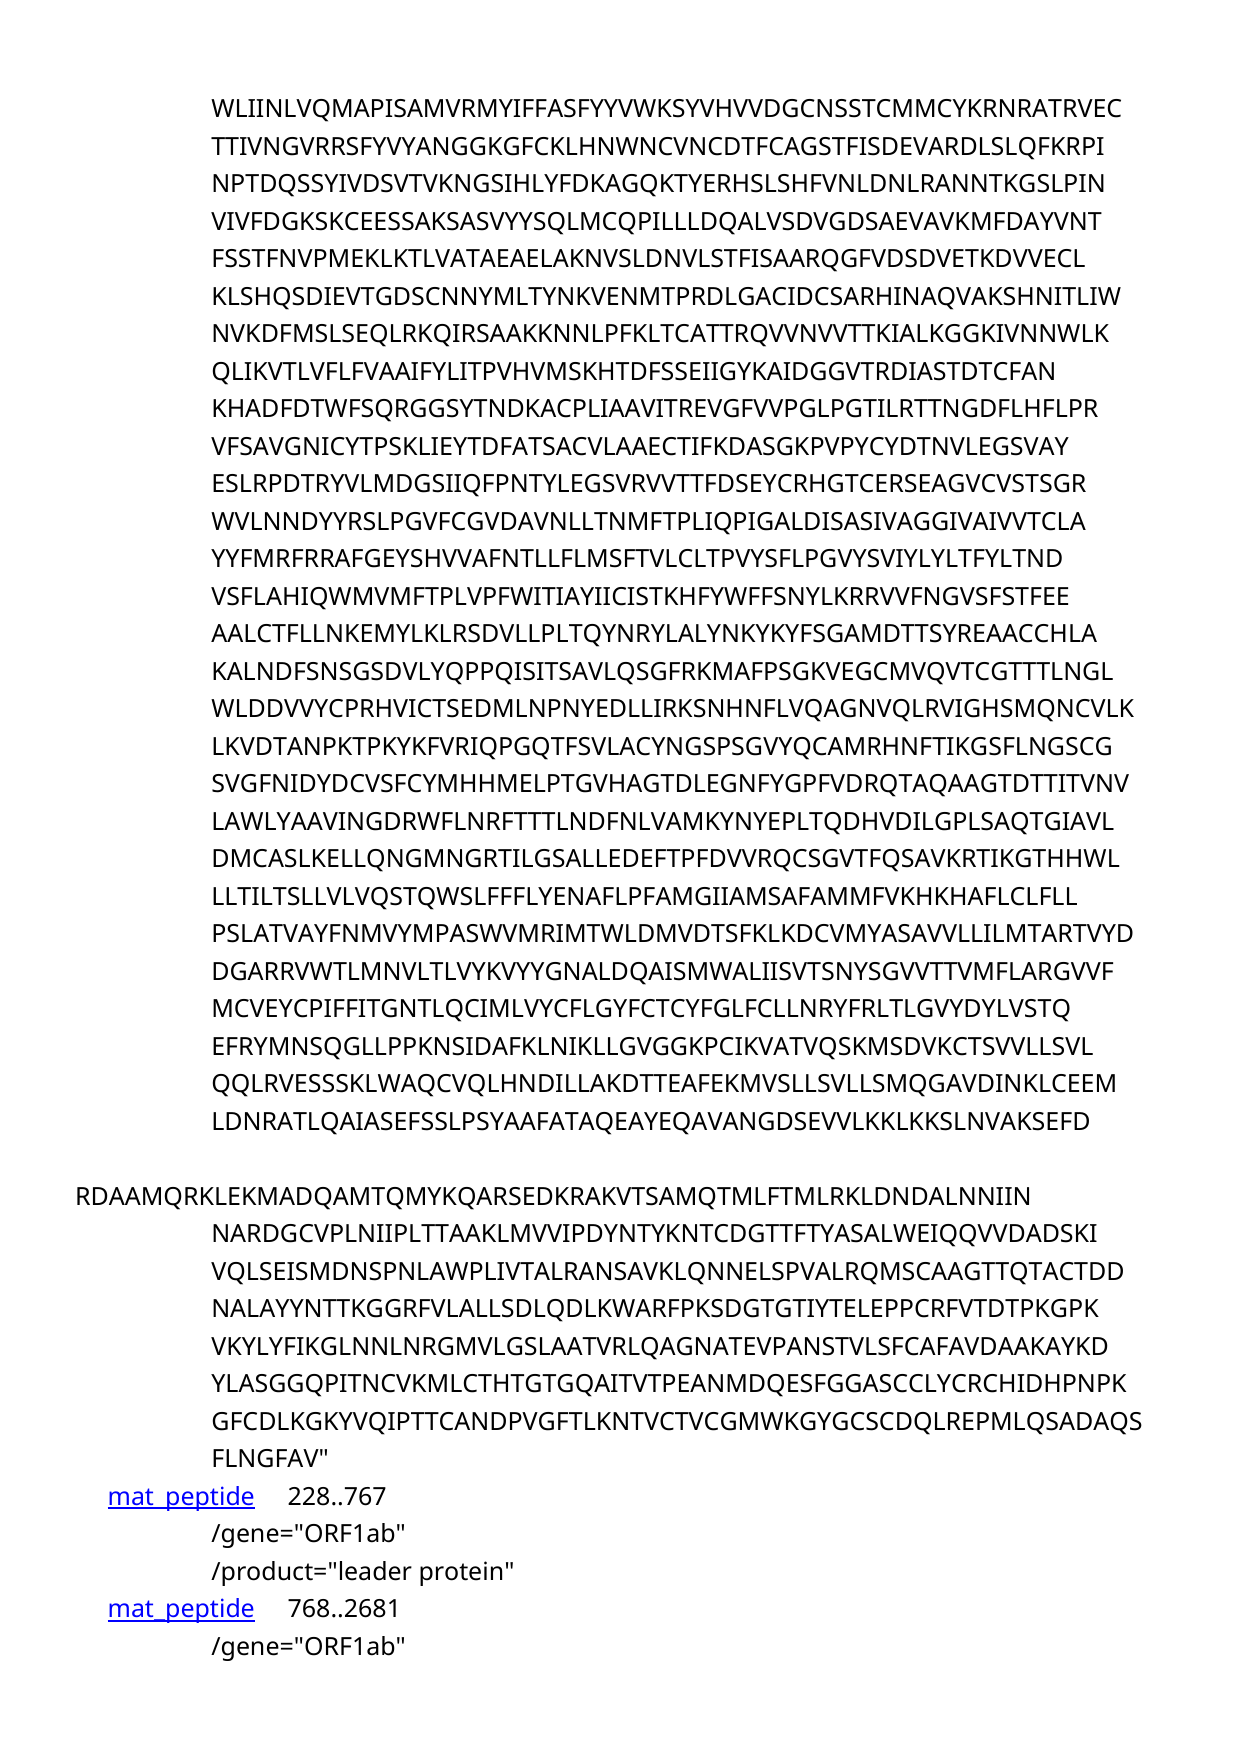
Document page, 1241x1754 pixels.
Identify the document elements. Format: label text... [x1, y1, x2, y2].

text QQLRVESSSKLWAQCVQLHNDILLAKDTTEAFEKMVSLLSVLLSMQGAVDINKLCEEM [75, 1064, 1165, 1102]
text WLIINLVQMAPISAMVRMYIFFASFYYVWKSYVHVVDGCNSSTCMMCYKRNRATRVEC [75, 89, 1165, 127]
text TTIVNGVRRSFYVYANGGKGFCKLHNWNCVNCDTFCAGSTFISDEVARDLSLQFKRPI [75, 127, 1165, 164]
text YYFMRFRRAFGEYSHVVAFNTLLFLMSFTVLCLTPVYSFLPGVYSVIYLYLTFYLTND [75, 539, 1165, 577]
text DGARRVWTLMNVLTLVYKVYYGNALDQAISMWALIISVTSNYSGVVTTVMFLARGVVF [75, 952, 1165, 989]
text FLNGFAV" [75, 1439, 1165, 1477]
text DMCASLKELLQNGMNGRTILGSALLEDEFTPFDVVRQCSGVTFQSAVKRTIKGTHHWL [75, 839, 1165, 877]
text AALCTFLLNKEMYLKLRSDVLLPLTQYNRYLALYNKYKYFSGAMDTTSYREAACCHLA [75, 614, 1165, 652]
text /gene="ORF1ab" [75, 1514, 1165, 1552]
text MCVEYCPIFFITGNTLQCIMLVYCFLGYFCTCYFGLFCLLNRYFRLTLGVYDYLVSTQ [75, 989, 1165, 1027]
text NALAYYNTTKGGRFVLALLSDLQDLKWARFPKSDGTGTIYTELEPPCRFVTDTPKGPK [75, 1289, 1165, 1327]
text NPTDQSSYIVDSVTVKNGSIHLYFDKAGQKTYERHSLSHFVNLDNLRANNTKGSLPIN [75, 164, 1165, 202]
text /product="leader protein" [75, 1552, 1165, 1589]
text VIVFDGKSKCEESSAKSASVYYSQLMCQPILLLDQALVSDVGDSAEVAVKMFDAYVNT [75, 202, 1165, 239]
text FSSTFNVPMEKLKTLVATAEAELAKNVSLDNVLSTFISAARQGFVDSDVETKDVVECL [75, 239, 1165, 277]
text QLIKVTLVFLFVAAIFYLITPVHVMSKHTDFSSEIIGYKAIDGGVTRDIASTDTCFAN [75, 352, 1165, 389]
text KALNDFSNSGSDVLYQPPQISITSAVLQSGFRKMAFPSGKVEGCMVQVTCGTTTLNGL [75, 652, 1165, 689]
text mat_peptide 768..2681 [75, 1589, 1165, 1627]
text EFRYMNSQGLLPPKNSIDAFKLNIKLLGVGGKPCIKVATVQSKMSDVKCTSVVLLSVL [75, 1027, 1165, 1064]
text YLASGGQPITNCVKMLCTHTGTGQAITVTPEANMDQESFGGASCCLYCRCHIDHPNPK [75, 1364, 1165, 1402]
text VFSAVGNICYTPSKLIEYTDFATSACVLAAECTIFKDASGKPVPYCYDTNVLEGSVAY [75, 427, 1165, 464]
text KHADFDTWFSQRGGSYTNDKACPLIAAVITREVGFVVPGLPGTILRTTNGDFLHFLPR [75, 389, 1165, 427]
text SVGFNIDYDCVSFCYMHHMELPTGVHAGTDLEGNFYGPFVDRQTAQAAGTDTTITVNV [75, 764, 1165, 802]
text VKYLYFIKGLNNLNRGMVLGSLAATVRLQAGNATEVPANSTVLSFCAFAVDAAKAYKD [75, 1327, 1165, 1364]
text RDAAMQRKLEKMADQAMTQMYKQARSEDKRAKVTSAMQTMLFTMLRKLDNDALNNIIN [75, 1139, 1165, 1214]
text mat_peptide 228..767 [75, 1477, 1165, 1514]
text ESLRPDTRYVLMDGSIIQFPNTYLEGSVRVVTTFDSEYCRHGTCERSEAGVCVSTSGR [75, 464, 1165, 502]
text WLDDVVYCPRHVICTSEDMLNPNYEDLLIRKSNHNFLVQAGNVQLRVIGHSMQNCVLK [75, 689, 1165, 727]
text VQLSEISMDNSPNLAWPLIVTALRANSAVKLQNNELSPVALRQMSCAAGTTQTACTDD [75, 1252, 1165, 1289]
text GFCDLKGKYVQIPTTCANDPVGFTLKNTVCTVCGMWKGYGCSCDQLREPMLQSADAQS [75, 1402, 1165, 1439]
text KLSHQSDIEVTGDSCNNYMLTYNKVENMTPRDLGACIDCSARHINAQVAKSHNITLIW [75, 277, 1165, 314]
text LLTILTSLLVLVQSTQWSLFFFLYENAFLPFAMGIIAMSAFAMMFVKHKHAFLCLFLL [75, 877, 1165, 914]
text WVLNNDYYRSLPGVFCGVDAVNLLTNMFTPLIQPIGALDISASIVAGGIVAIVVTCLA [75, 502, 1165, 539]
text NARDGCVPLNIIPLTTAAKLMVVIPDYNTYKNTCDGTTFTYASALWEIQQVVDADSKI [75, 1214, 1165, 1252]
text PSLATVAYFNMVYMPASWVMRIMTWLDMVDTSFKLKDCVMYASAVVLLILMTARTVYD [75, 914, 1165, 952]
text VSFLAHIQWMVMFTPLVPFWITIAYIICISTKHFYWFFSNYLKRRVVFNGVSFSTFEE [75, 577, 1165, 614]
text LAWLYAAVINGDRWFLNRFTTTLNDFNLVAMKYNYEPLTQDHVDILGPLSAQTGIAVL [75, 802, 1165, 839]
text LKVDTANPKTPKYKFVRIQPGQTFSVLACYNGSPSGVYQCAMRHNFTIKGSFLNGSCG [75, 727, 1165, 764]
text LDNRATLQAIASEFSSLPSYAAFATAQEAYEQAVANGDSEVVLKKLKKSLNVAKSEFD [75, 1102, 1165, 1139]
text NVKDFMSLSEQLRKQIRSAAKKNNLPFKLTCATTRQVVNVVTTKIALKGGKIVNNWLK [75, 314, 1165, 352]
text /gene="ORF1ab" [75, 1627, 1165, 1664]
